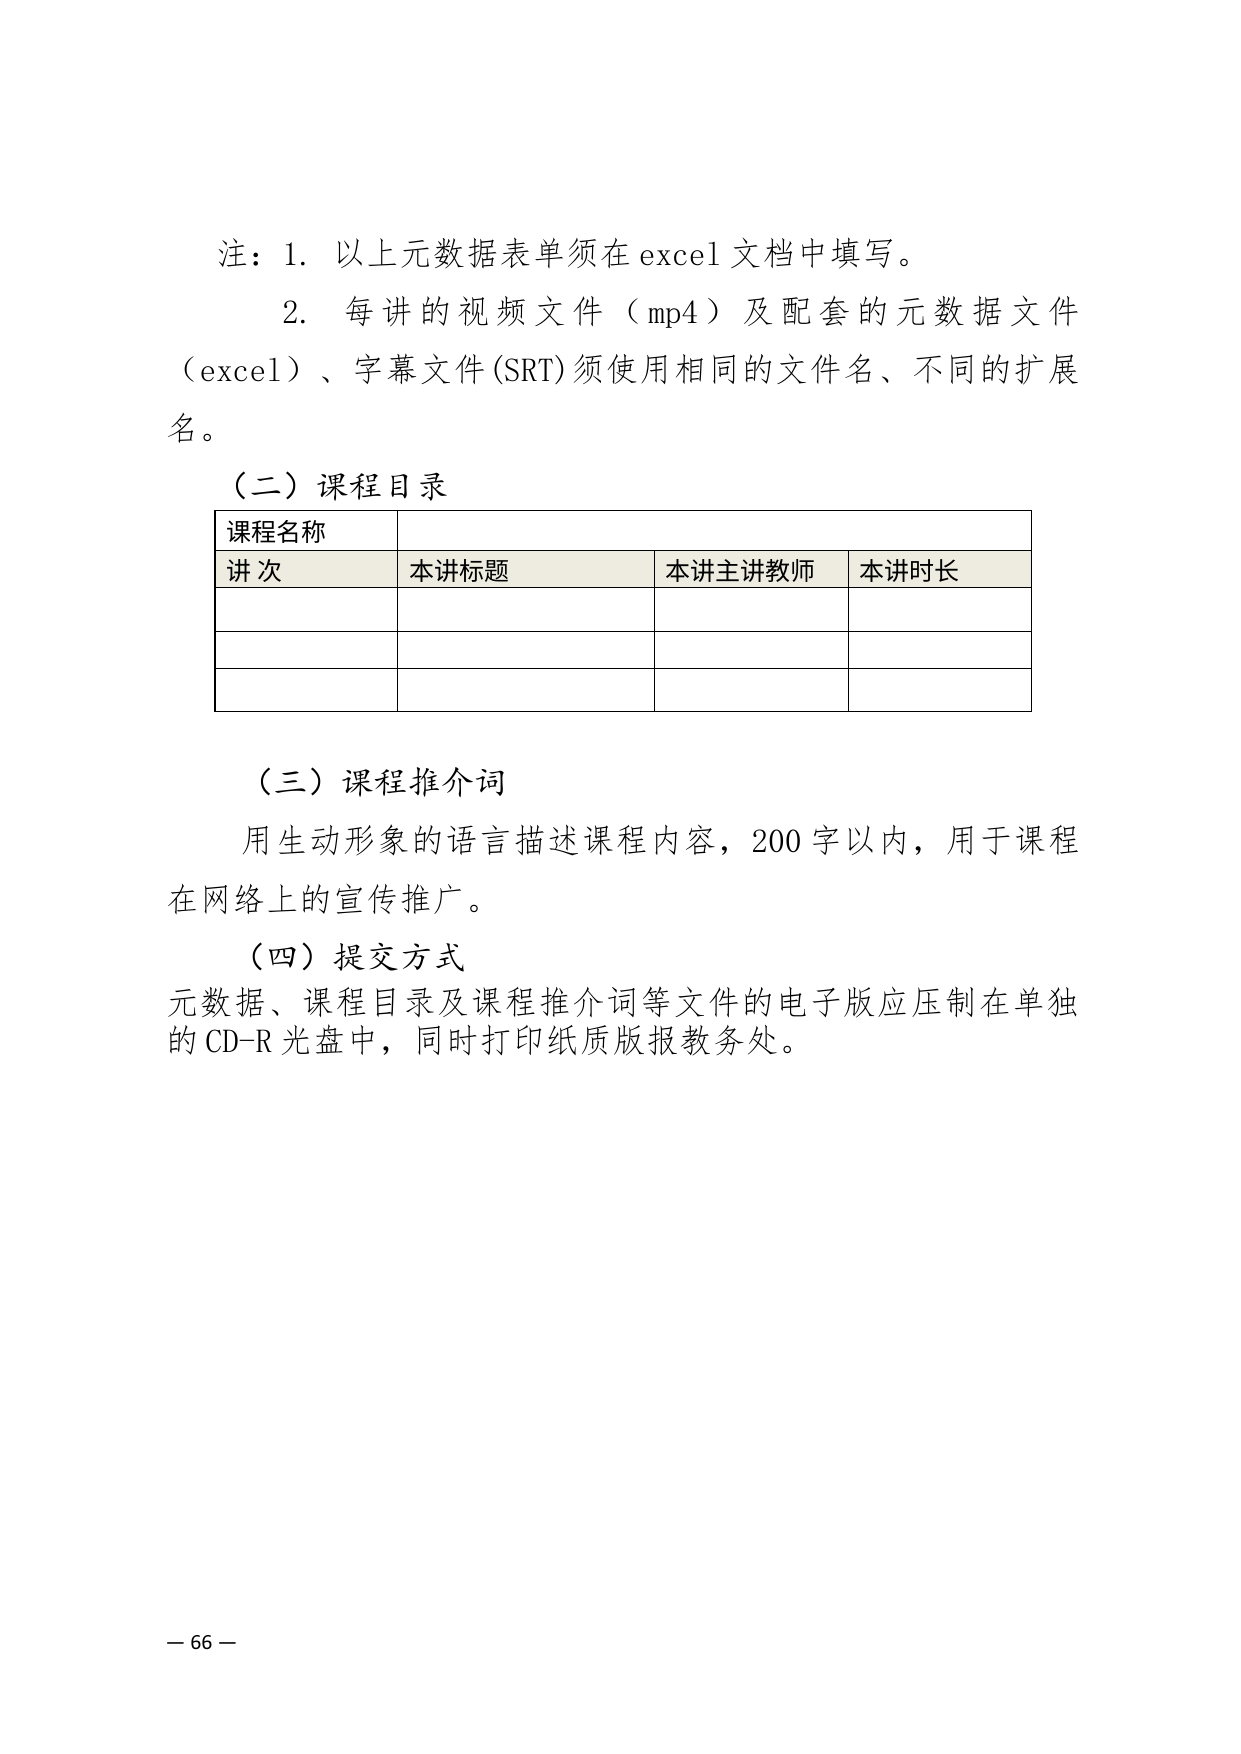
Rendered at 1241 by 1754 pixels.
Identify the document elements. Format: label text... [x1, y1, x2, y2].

table_cell [398, 588, 654, 631]
table_cell [398, 632, 654, 667]
table_cell [216, 588, 397, 631]
table_cell [849, 588, 1031, 631]
table_cell [398, 669, 654, 711]
text 用生动形象的语言描述课程内容，200字以内，用于课程在网络上的宣传推广。 [165, 806, 1081, 923]
text （二）课程目录 [165, 452, 1081, 510]
table_cell [655, 588, 848, 631]
table_cell 讲 次 [216, 551, 397, 587]
table_cell [216, 669, 397, 711]
table_cell [655, 632, 848, 667]
text 注：1. 以上元数据表单须在excel文档中填写。 [165, 218, 1081, 277]
text （三）课程推介词 [165, 748, 1081, 806]
table_header 课程名称 [216, 511, 397, 550]
text 元数据、课程目录及课程推介词等文件的电子版应压制在单独的CD-R光盘中，同时打印纸质版报教务处。 [165, 981, 1081, 1057]
table_header [398, 511, 1031, 550]
table_cell [849, 669, 1031, 711]
text 2. 每讲的视频文件（mp4）及配套的元数据文件（excel）、字幕文件(SRT)须使用相同的文件名、不同的扩展名。 [165, 277, 1081, 452]
table_cell [849, 632, 1031, 667]
table_cell 本讲主讲教师 [655, 551, 848, 587]
table_cell 本讲时长 [849, 551, 1031, 587]
table_cell [655, 669, 848, 711]
text （四）提交方式 [165, 923, 1081, 981]
table_cell [216, 632, 397, 667]
table_cell 本讲标题 [398, 551, 654, 587]
